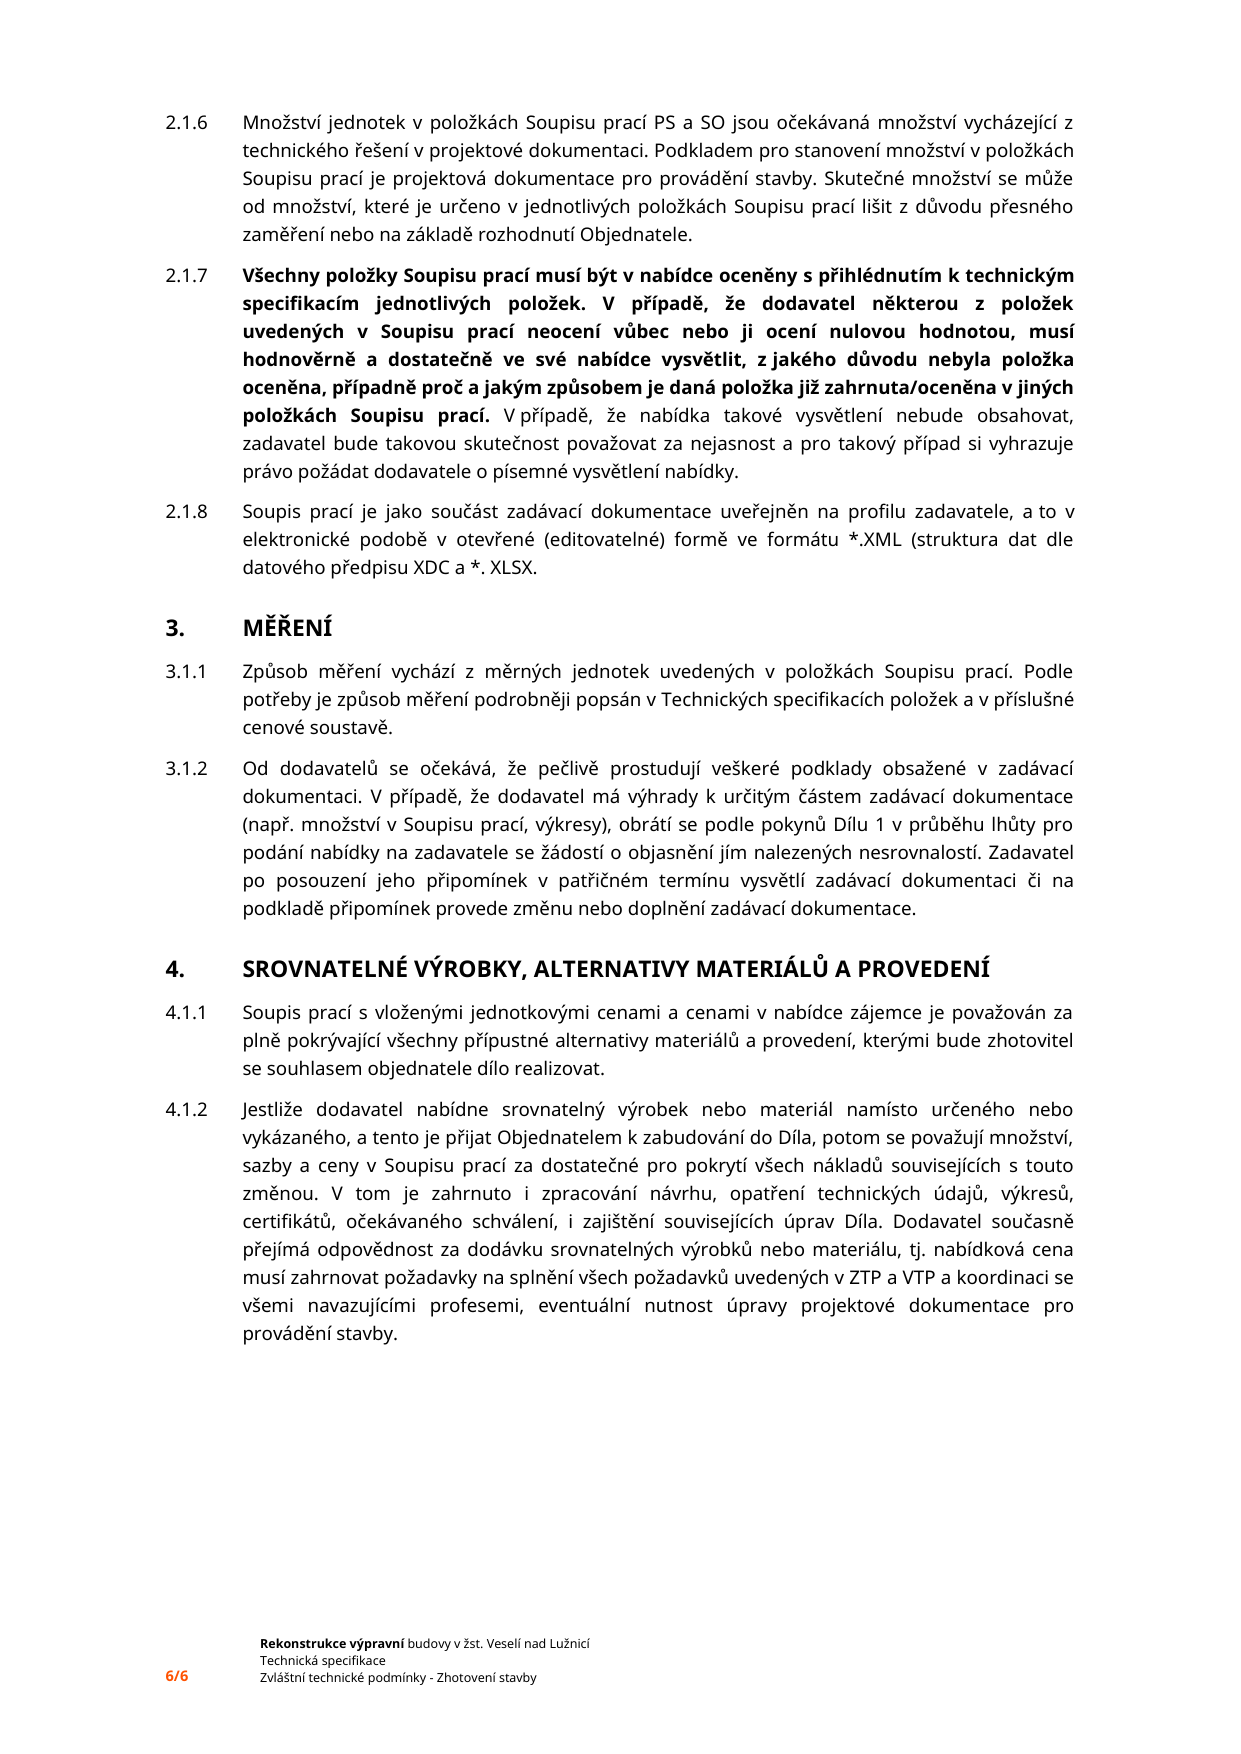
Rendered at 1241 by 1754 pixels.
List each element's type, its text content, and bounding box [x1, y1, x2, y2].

text Jestliže dodavatel nabídne srovnatelný výrobek nebo materiál namísto určeného nebo vykázaného, a tento je přijat Objednatelem k zabudování do Díla, potom se považují množství, sazby a ceny v Soupisu prací za dostatečné pro pokrytí všech nákladů souvisejících s touto změnou. V tom je zahrnuto i zpracování návrhu, opatření technických údajů, výkresů, certifikátů, očekávaného schválení, i zajištění souvisejících úprav Díla. Dodavatel současně přejímá odpovědnost za dodávku srovnatelných výrobků nebo materiálu, tj. nabídková cena musí zahrnovat požadavky na splnění všech požadavků uvedených v ZTP a VTP a koordinaci se všemi navazujícími profesemi, eventuální nutnost úpravy projektové dokumentace pro provádění stavby. [165, 1096, 1075, 1346]
text SROVNATELNÉ VÝROBKY, ALTERNATIVY MATERIÁLŮ A PROVEDENÍ [165, 952, 1075, 984]
text MĚŘENÍ [165, 612, 1075, 643]
text Způsob měření vychází z měrných jednotek uvedených v položkách Soupisu prací. Podle potřeby je způsob měření podrobněji popsán v Technických specifikacích položek a v příslušné cenové soustavě. [165, 659, 1075, 740]
text Od dodavatelů se očekává, že pečlivě prostudují veškeré podklady obsažené v zadávací dokumentaci. V případě, že dodavatel má výhrady k určitým částem zadávací dokumentace (např. množství v Soupisu prací, výkresy), obrátí se podle pokynů Dílu 1 v průběhu lhůty pro podání nabídky na zadavatele se žádostí o objasnění jím nalezených nesrovnalostí. Zadavatel po posouzení jeho připomínek v patřičném termínu vysvětlí zadávací dokumentaci či na podkladě připomínek provede změnu nebo doplnění zadávací dokumentace. [165, 755, 1075, 921]
text Soupis prací je jako součást zadávací dokumentace uveřejněn na profilu zadavatele, a to v elektronické podobě v otevřené (editovatelné) formě ve formátu *.XML (struktura dat dle datového předpisu XDC a *. XLSX. [165, 498, 1075, 580]
text Množství jednotek v položkách Soupisu prací PS a SO jsou očekávaná množství vycházející z technického řešení v projektové dokumentaci. Podkladem pro stanovení množství v položkách Soupisu prací je projektová dokumentace pro provádění stavby. Skutečné množství se může od množství, které je určeno v jednotlivých položkách Soupisu prací lišit z důvodu přesného zaměření nebo na základě rozhodnutí Objednatele. [165, 109, 1075, 247]
text Soupis prací s vloženými jednotkovými cenami a cenami v nabídce zájemce je považován za plně pokrývající všechny přípustné alternativy materiálů a provedení, kterými bude zhotovitel se souhlasem objednatele dílo realizovat. [165, 999, 1075, 1081]
text Všechny položky Soupisu prací musí být v nabídce oceněny s přihlédnutím k technickým specifikacím jednotlivých položek. V případě, že dodavatel některou z položek uvedených v Soupisu prací neocení vůbec nebo ji ocení nulovou hodnotou, musí hodnověrně a dostatečně ve své nabídce vysvětlit, z jakého důvodu nebyla položka oceněna, případně proč a jakým způsobem je daná položka již zahrnuta/oceněna v jiných položkách Soupisu prací. V případě, že nabídka takové vysvětlení nebude obsahovat, zadavatel bude takovou skutečnost považovat za nejasnost a pro takový případ si vyhrazuje právo požádat dodavatele o písemné vysvětlení nabídky. [165, 262, 1075, 483]
